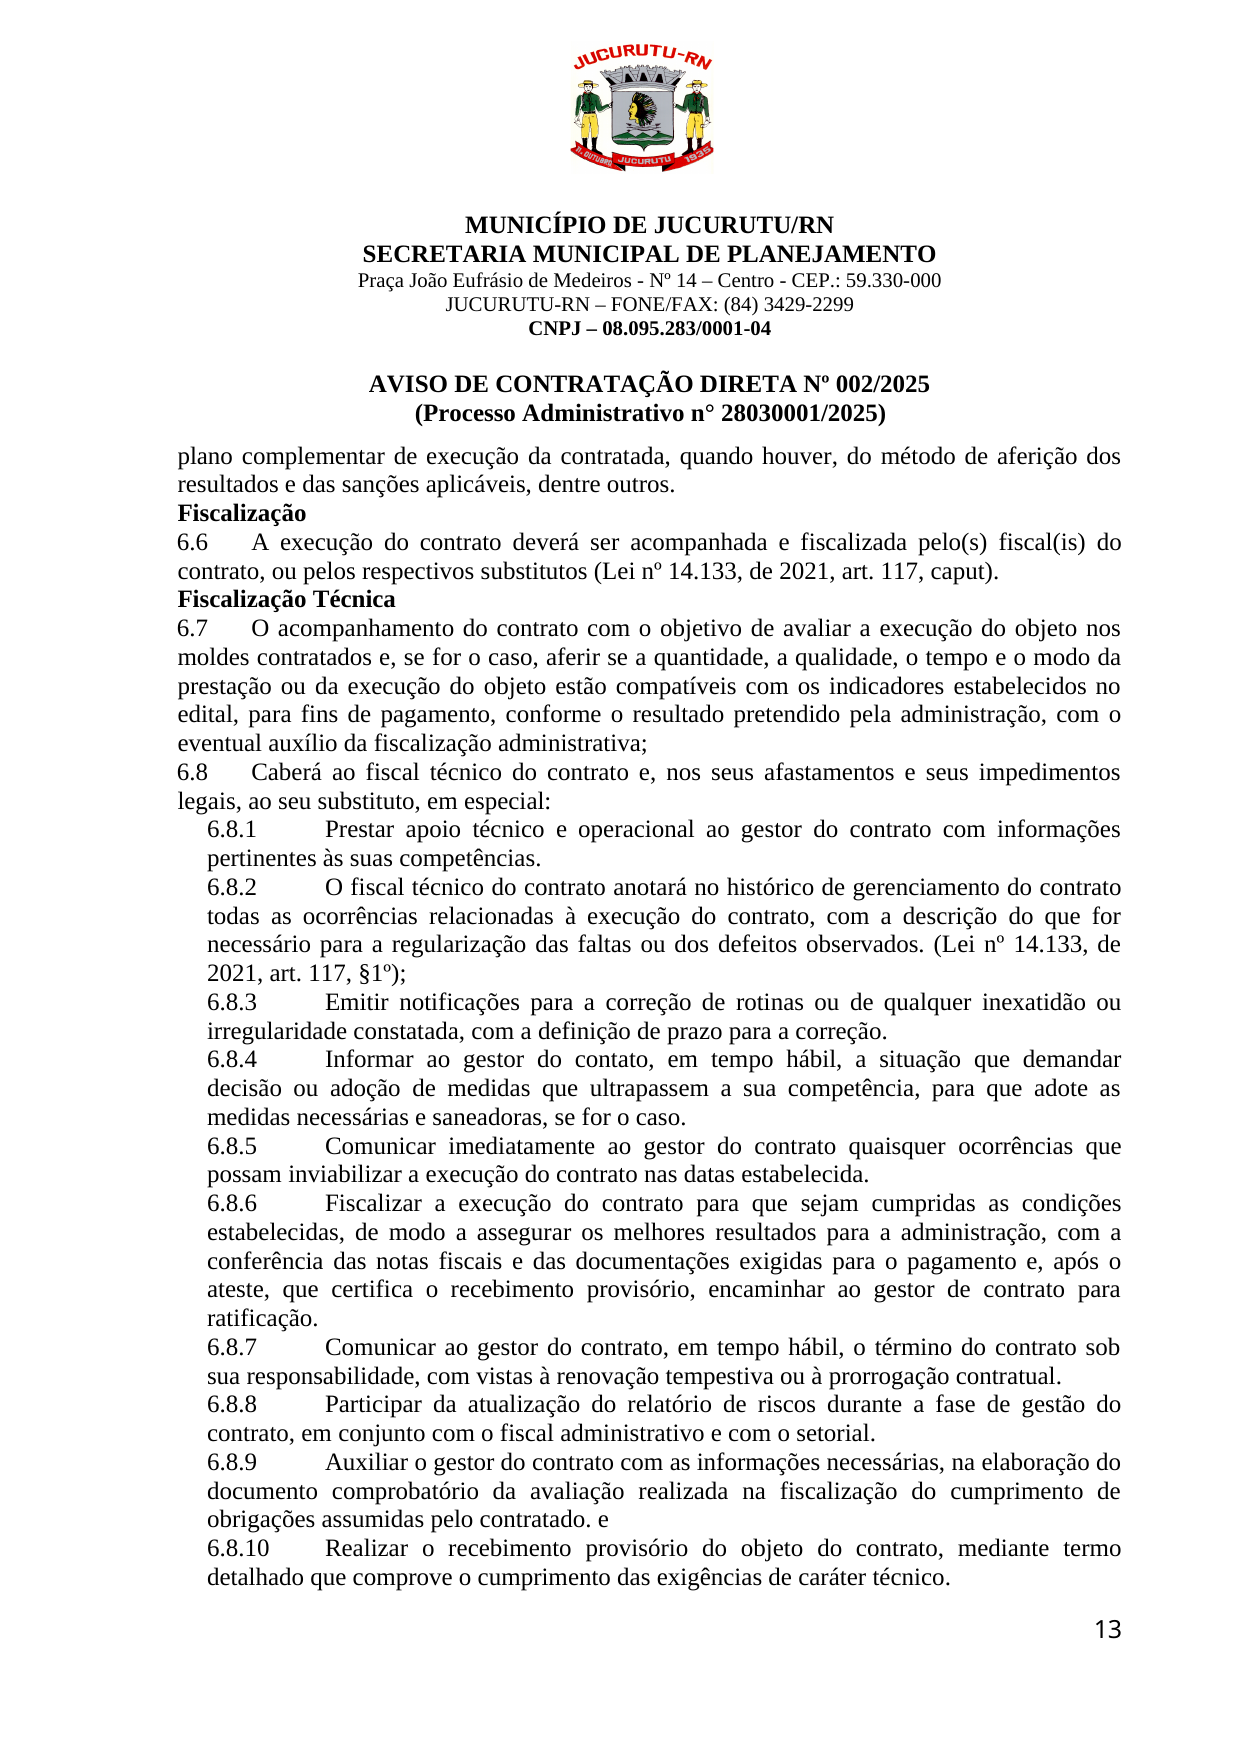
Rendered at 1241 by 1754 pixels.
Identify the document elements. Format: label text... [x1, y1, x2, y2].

text Fiscalização [177, 498, 1122, 527]
list Participar da atualização do relatório de riscos durante a fase de gestão do contrato, em conjunto com o fiscal administrativo e com o setorial. [207, 1389, 1122, 1447]
list O fiscal técnico do contrato anotará no histórico de gerenciamento do contrato todas as ocorrências relacionadas à execução do contrato, com a descrição do que for necessário para a regularização das faltas ou dos defeitos observados. (Lei nº 14.133, de 2021, art. 117, §1º); [207, 872, 1122, 987]
list A execução do contrato deverá ser acompanhada e fiscalizada pelo(s) fiscal(is) do contrato, ou pelos respectivos substitutos (Lei nº 14.133, de 2021, art. 117, caput). [177, 527, 1122, 584]
list Informar ao gestor do contato, em tempo hábil, a situação que demandar decisão ou adoção de medidas que ultrapassem a sua competência, para que adote as medidas necessárias e saneadoras, se for o caso. [207, 1044, 1122, 1131]
list Caberá ao fiscal técnico do contrato e, nos seus afastamentos e seus impedimentos legais, ao seu substituto, em especial: [177, 757, 1122, 814]
list Comunicar imediatamente ao gestor do contrato quaisquer ocorrências que possam inviabilizar a execução do contrato nas datas estabelecida. [207, 1131, 1122, 1188]
list Realizar o recebimento provisório do objeto do contrato, mediante termo detalhado que comprove o cumprimento das exigências de caráter técnico. [207, 1533, 1122, 1591]
list Auxiliar o gestor do contrato com as informações necessárias, na elaboração do documento comprobatório da avaliação realizada na fiscalização do cumprimento de obrigações assumidas pelo contratado. e [207, 1447, 1122, 1533]
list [177, 441, 1122, 498]
list Emitir notificações para a correção de rotinas ou de qualquer inexatidão ou irregularidade constatada, com a definição de prazo para a correção. [207, 987, 1122, 1044]
text Fiscalização Técnica [177, 584, 1122, 613]
list Fiscalizar a execução do contrato para que sejam cumpridas as condições estabelecidas, de modo a assegurar os melhores resultados para a administração, com a conferência das notas fiscais e das documentações exigidas para o pagamento e, após o ateste, que certifica o recebimento provisório, encaminhar ao gestor de contrato para ratificação. [207, 1188, 1122, 1332]
list Comunicar ao gestor do contrato, em tempo hábil, o término do contrato sob sua responsabilidade, com vistas à renovação tempestiva ou à prorrogação contratual. [207, 1332, 1122, 1389]
list O acompanhamento do contrato com o objetivo de avaliar a execução do objeto nos moldes contratados e, se for o caso, aferir se a quantidade, a qualidade, o tempo e o modo da prestação ou da execução do objeto estão compatíveis com os indicadores estabelecidos no edital, para fins de pagamento, conforme o resultado pretendido pela administração, com o eventual auxílio da fiscalização administrativa; [177, 613, 1122, 757]
list Prestar apoio técnico e operacional ao gestor do contrato com informações pertinentes às suas competências. [207, 814, 1122, 872]
